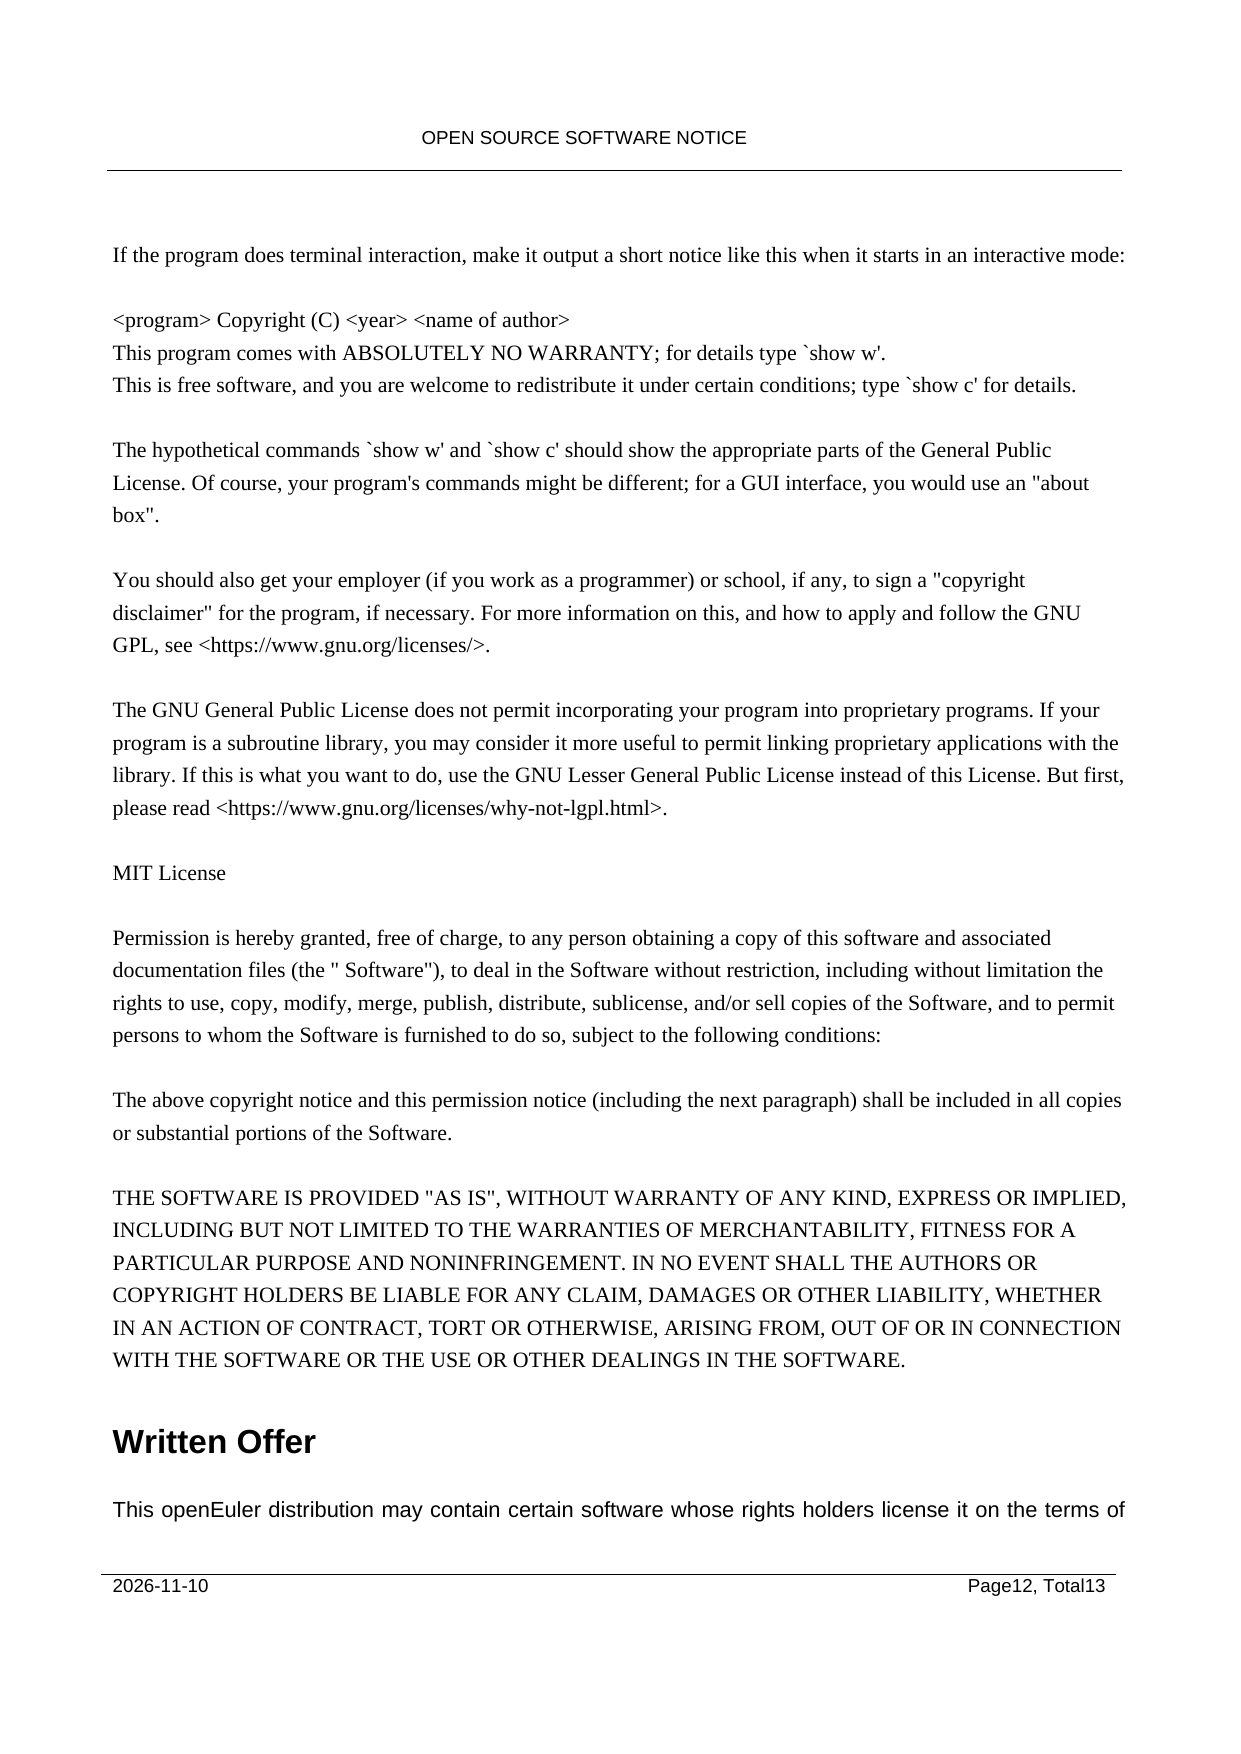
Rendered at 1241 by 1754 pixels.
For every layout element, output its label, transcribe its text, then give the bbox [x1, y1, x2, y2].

text Written Offer [112, 1409, 1128, 1474]
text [112, 206, 1128, 1409]
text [112, 1493, 1128, 1526]
